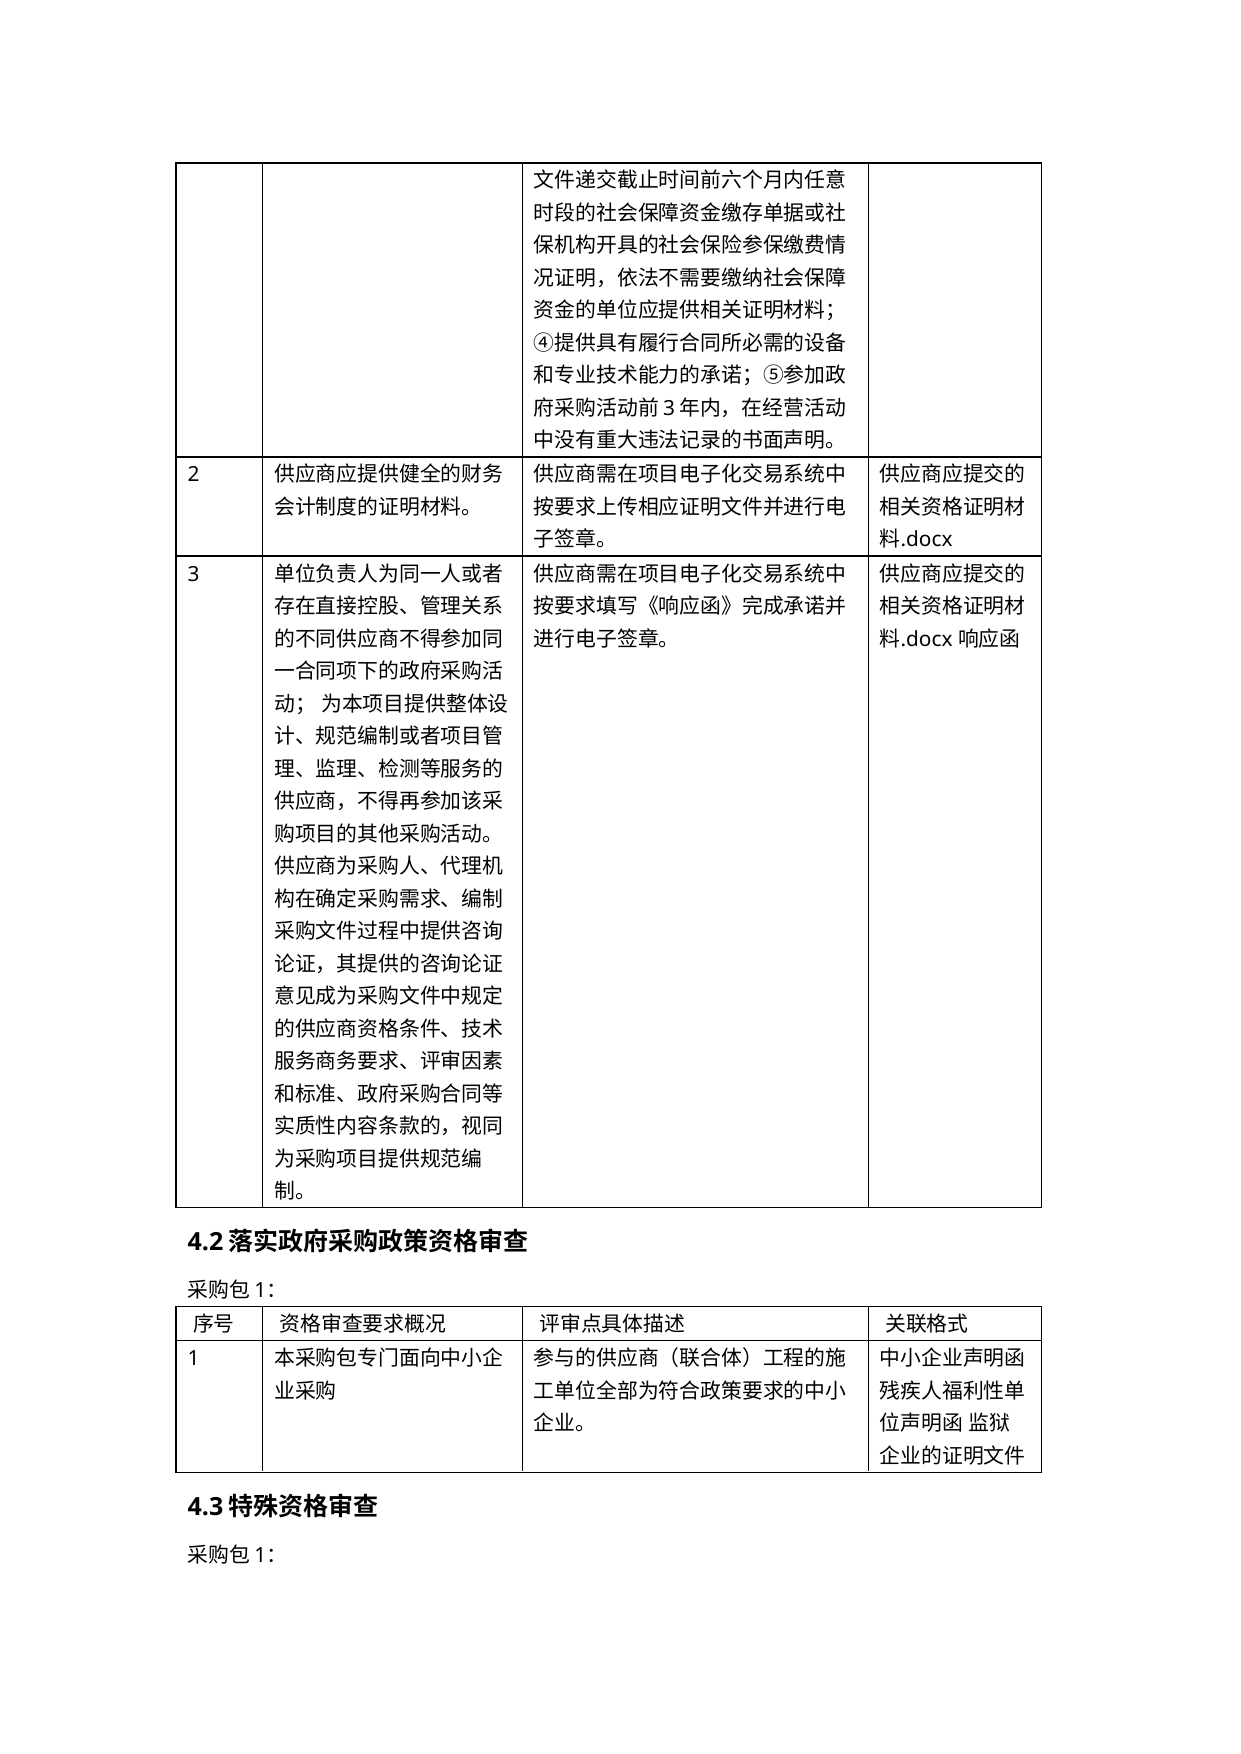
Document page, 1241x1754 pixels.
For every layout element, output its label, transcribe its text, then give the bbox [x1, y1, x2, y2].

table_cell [263, 164, 522, 456]
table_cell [523, 164, 868, 456]
table_cell 1 [177, 164, 262, 456]
table_header 评审点具体描述 [523, 1307, 868, 1340]
table_cell 供应商应提交的相关资格证明材料.docx 响应函 [869, 557, 1041, 1207]
table_cell 供应商需在项目电子化交易系统中按要求上传相应证明文件并进行电子签章。 [523, 458, 868, 555]
text 采购包1： [187, 1273, 1053, 1306]
table_cell 3 [177, 557, 262, 1207]
table_header 序号 [177, 1307, 262, 1340]
table_header 资格审查要求概况 [263, 1307, 522, 1340]
table_cell 参与的供应商（联合体）工程的施工单位全部为符合政策要求的中小企业。 [523, 1341, 868, 1471]
table_header 关联格式 [869, 1307, 1041, 1340]
table_cell 中小企业声明函 残疾人福利性单位声明函 监狱企业的证明文件 [869, 1341, 1041, 1471]
text 4.2落实政府采购政策资格审查 [187, 1208, 1053, 1273]
table_cell 供应商需在项目电子化交易系统中按要求填写《响应函》完成承诺并进行电子签章。 [523, 557, 868, 1207]
table_cell 2 [177, 458, 262, 555]
table_cell 单位负责人为同一人或者存在直接控股、管理关系的不同供应商不得参加同一合同项下的政府采购活动； 为本项目提供整体设计、规范编制或者项目管理、监理、检测等服务的供应商，不得再参加该采购项目的其他采购活动。供应商为采购人、代理机构在确定采购需求、编制采购文件过程中提供咨询论证，其提供的咨询论证意见成为采购文件中规定的供应商资格条件、技术服务商务要求、评审因素和标准、政府采购合同等实质性内容条款的，视同为采购项目提供规范编制。 [263, 557, 522, 1207]
text 4.3特殊资格审查 [187, 1473, 1053, 1538]
table_cell 1 [177, 1341, 262, 1471]
table_cell 本采购包专门面向中小企业采购 [263, 1341, 522, 1471]
text 采购包1： [187, 1538, 1053, 1570]
table_cell 供应商应提交的相关资格证明材料.docx [869, 458, 1041, 555]
table_cell 供应商应提供健全的财务会计制度的证明材料。 [263, 458, 522, 555]
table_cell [869, 164, 1041, 456]
